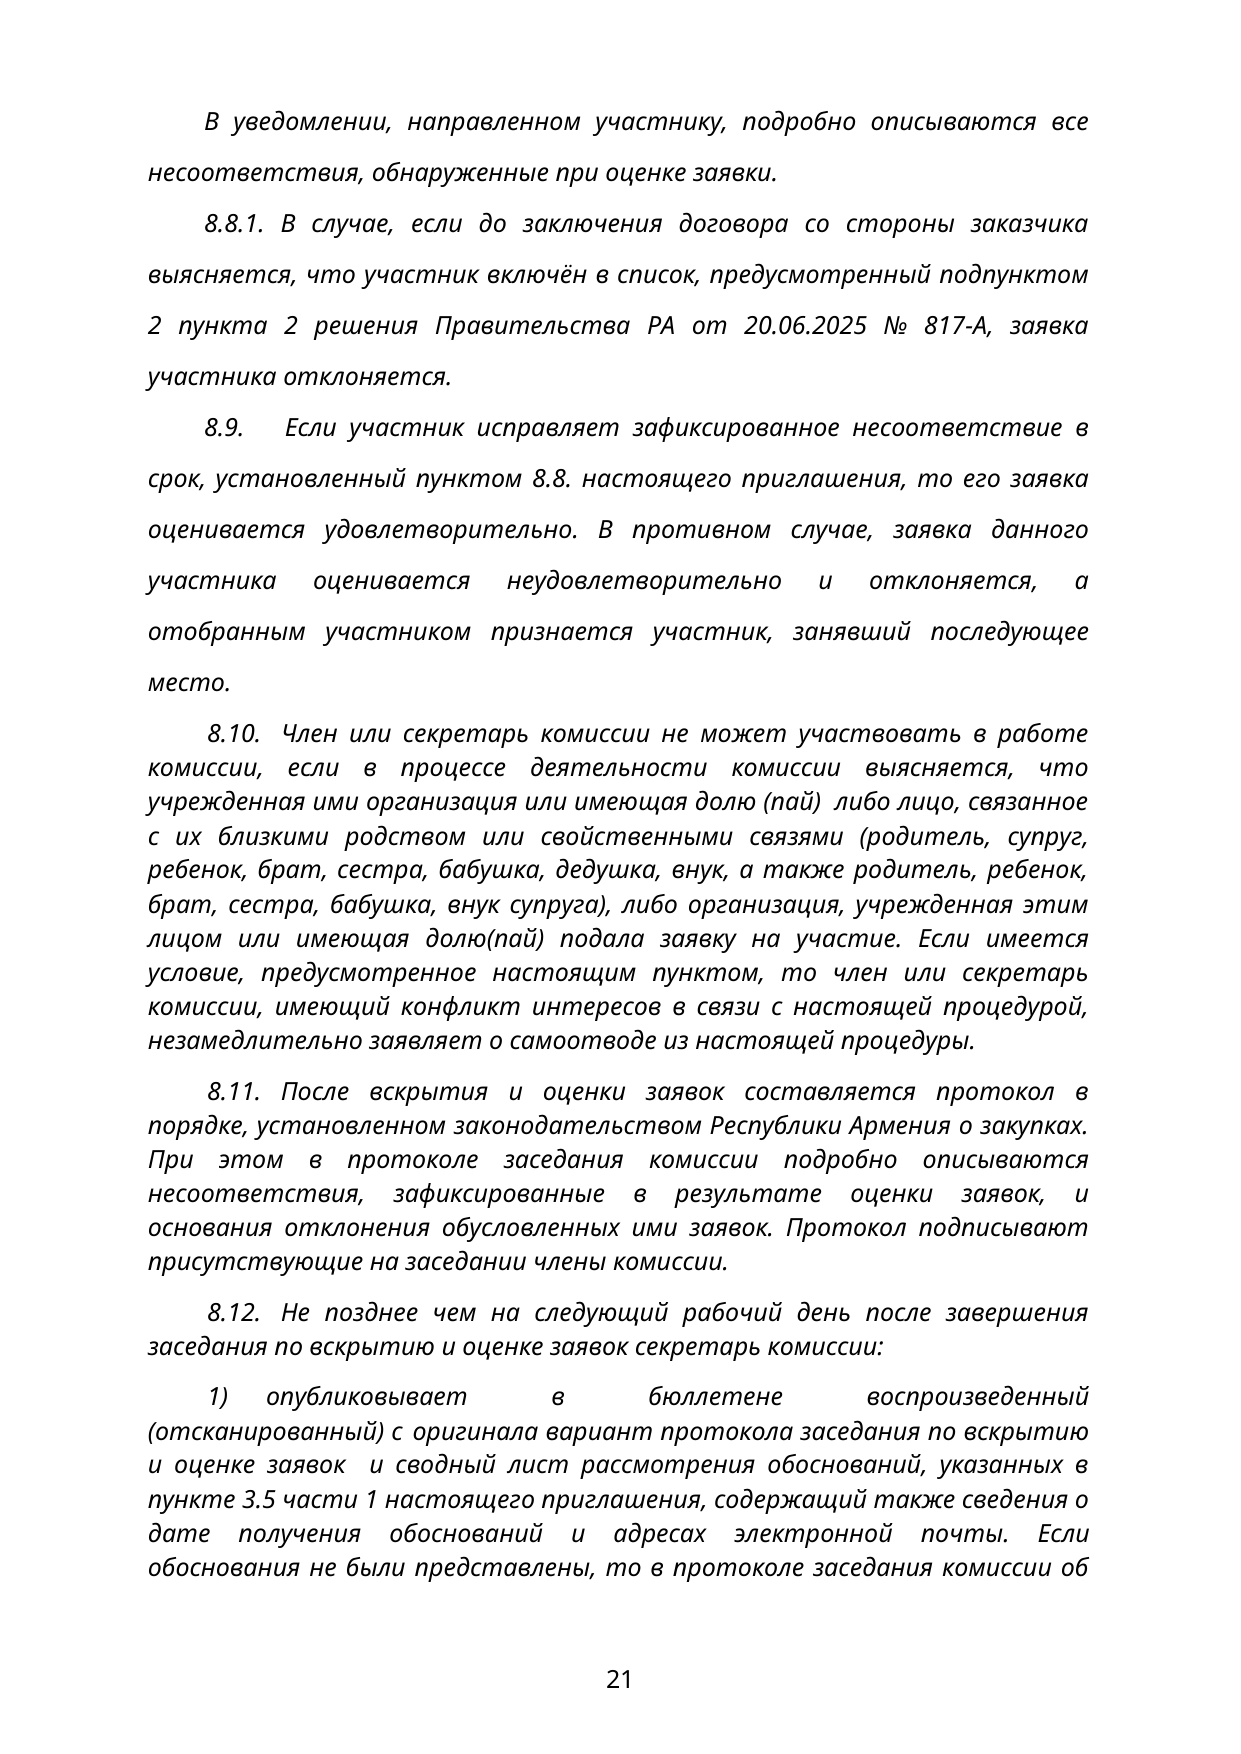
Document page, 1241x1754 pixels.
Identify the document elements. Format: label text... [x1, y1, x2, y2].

text 8.8.1. В случае, если до заключения договора со стороны заказчика выясняется, что участник включён в список, предусмотренный подпунктом 2 пункта 2 решения Правительства РА от 20.06.2025 № 817-А, заявка участника отклоняется. [148, 206, 1092, 393]
text 8.10. Член или секретарь комиссии не может участвовать в работе комиссии, если в процессе деятельности комиссии выясняется, что учрежденная ими организация или имеющая долю (пай) либо лицо, связанное с их близкими родством или свойственными связями (родитель, супруг, ребенок, брат, сестра, бабушка, дедушка, внук, а также родитель, ребенок, брат, сестра, бабушка, внук супруга), либо организация, учрежденная этим лицом или имеющая долю(пай) подала заявку на участие. Если имеется условие, предусмотренное настоящим пунктом, то член или секретарь комиссии, имеющий конфликт интересов в связи с настоящей процедурой, незамедлительно заявляет о самоотводе из настоящей процедуры. [148, 716, 1092, 1057]
text 8.11. После вскрытия и оценки заявок составляется протокол в порядке, установленном законодательством Республики Армения о закупках. При этом в протоколе заседания комиссии подробно описываются несоответствия, зафиксированные в результате оценки заявок, и основания отклонения обусловленных ими заявок. Протокол подписывают присутствующие на заседании члены комиссии. [148, 1073, 1092, 1278]
text В уведомлении, направленном участнику, подробно описываются все несоответствия, обнаруженные при оценке заявки. [148, 103, 1092, 188]
text 8.9. Если участник исправляет зафиксированное несоответствие в срок, установленный пунктом 8.8. настоящего приглашения, то его заявка оценивается удовлетворительно. В противном случае, заявка данного участника оценивается неудовлетворительно и отклоняется, а отобранным участником признается участник, занявший последующее место. [148, 410, 1092, 699]
text 8.12. Не позднее чем на следующий рабочий день после завершения заседания по вскрытию и оценке заявок секретарь комиссии: [148, 1294, 1092, 1362]
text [148, 1379, 1092, 1583]
